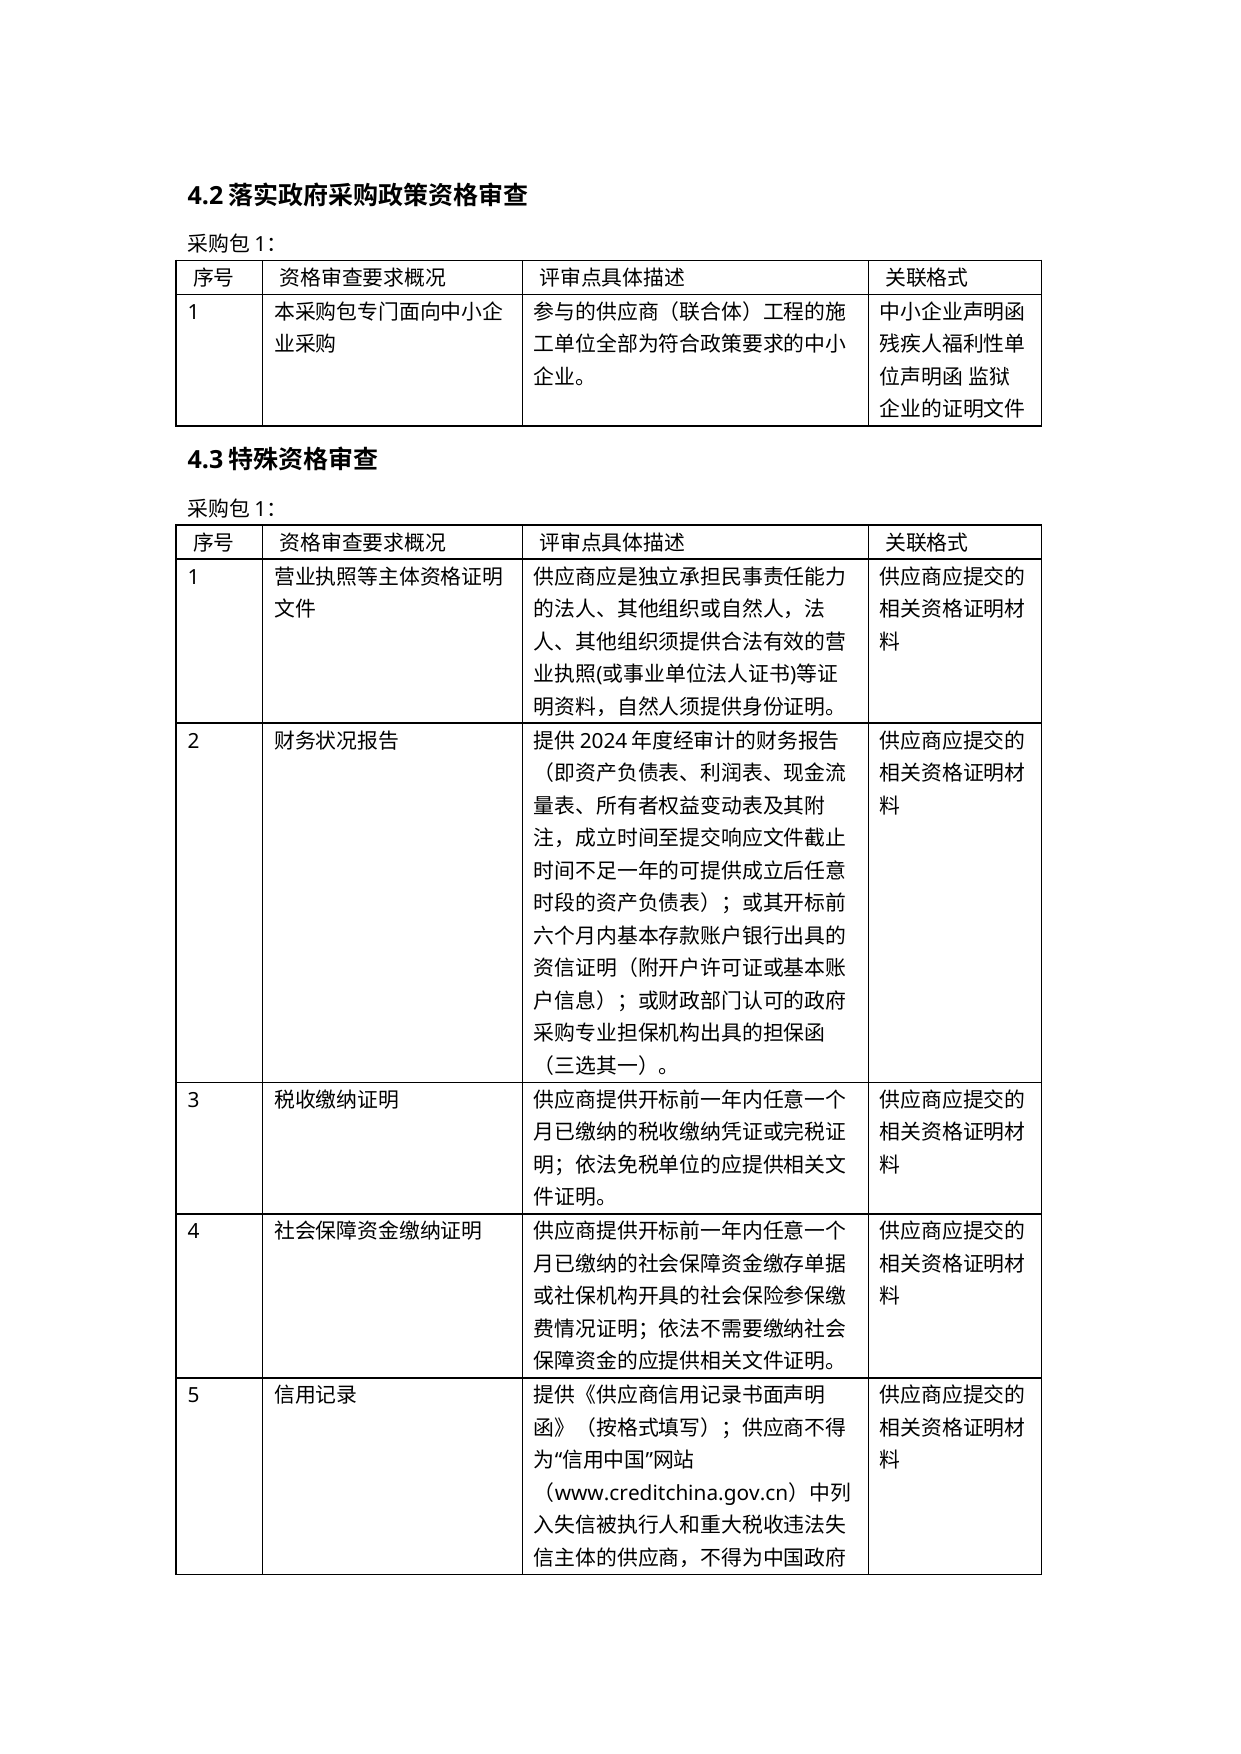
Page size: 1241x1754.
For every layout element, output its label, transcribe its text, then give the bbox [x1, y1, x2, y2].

table_cell 营业执照等主体资格证明文件 [263, 560, 522, 722]
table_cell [523, 1379, 868, 1573]
table_cell 供应商提供开标前一年内任意一个月已缴纳的社会保障资金缴存单据或社保机构开具的社会保险参保缴费情况证明；依法不需要缴纳社会保障资金的应提供相关文件证明。 [523, 1215, 868, 1377]
text 采购包1： [187, 492, 1053, 524]
table_header 资格审查要求概况 [263, 526, 522, 558]
table_cell 3 [177, 1083, 262, 1213]
table_cell 供应商应提交的相关资格证明材料 [869, 560, 1041, 722]
table_header 关联格式 [869, 261, 1041, 293]
table_header 资格审查要求概况 [263, 261, 522, 293]
table_cell 1 [177, 295, 262, 425]
text 4.2落实政府采购政策资格审查 [187, 162, 1053, 227]
table_cell 税收缴纳证明 [263, 1083, 522, 1213]
table_cell 1 [177, 560, 262, 722]
table_cell 2 [177, 724, 262, 1081]
table_cell 供应商应是独立承担民事责任能力的法人、其他组织或自然人，法人、其他组织须提供合法有效的营业执照(或事业单位法人证书)等证明资料，自然人须提供身份证明。 [523, 560, 868, 722]
table_cell 供应商应提交的相关资格证明材料 [869, 1083, 1041, 1213]
table_cell 参与的供应商（联合体）工程的施工单位全部为符合政策要求的中小企业。 [523, 295, 868, 425]
table_header 序号 [177, 261, 262, 293]
text 采购包1： [187, 227, 1053, 259]
text 4.3特殊资格审查 [187, 427, 1053, 492]
table_header 评审点具体描述 [523, 526, 868, 558]
table_cell 供应商应提交的相关资格证明材料 [869, 1215, 1041, 1377]
table_cell 财务状况报告 [263, 724, 522, 1081]
table_cell 供应商应提交的相关资格证明材料 [869, 1379, 1041, 1573]
table_cell 供应商提供开标前一年内任意一个月已缴纳的税收缴纳凭证或完税证明；依法免税单位的应提供相关文件证明。 [523, 1083, 868, 1213]
table_cell 4 [177, 1215, 262, 1377]
table_cell 5 [177, 1379, 262, 1573]
table_cell 信用记录 [263, 1379, 522, 1573]
table_cell 供应商应提交的相关资格证明材料 [869, 724, 1041, 1081]
table_header 评审点具体描述 [523, 261, 868, 293]
table_header 序号 [177, 526, 262, 558]
table_cell 提供2024年度经审计的财务报告（即资产负债表、利润表、现金流量表、所有者权益变动表及其附注，成立时间至提交响应文件截止时间不足一年的可提供成立后任意时段的资产负债表）；或其开标前六个月内基本存款账户银行出具的资信证明（附开户许可证或基本账户信息）；或财政部门认可的政府采购专业担保机构出具的担保函（三选其一）。 [523, 724, 868, 1081]
table_cell 中小企业声明函 残疾人福利性单位声明函 监狱企业的证明文件 [869, 295, 1041, 425]
table_cell 社会保障资金缴纳证明 [263, 1215, 522, 1377]
table_header 关联格式 [869, 526, 1041, 558]
table_cell 本采购包专门面向中小企业采购 [263, 295, 522, 425]
